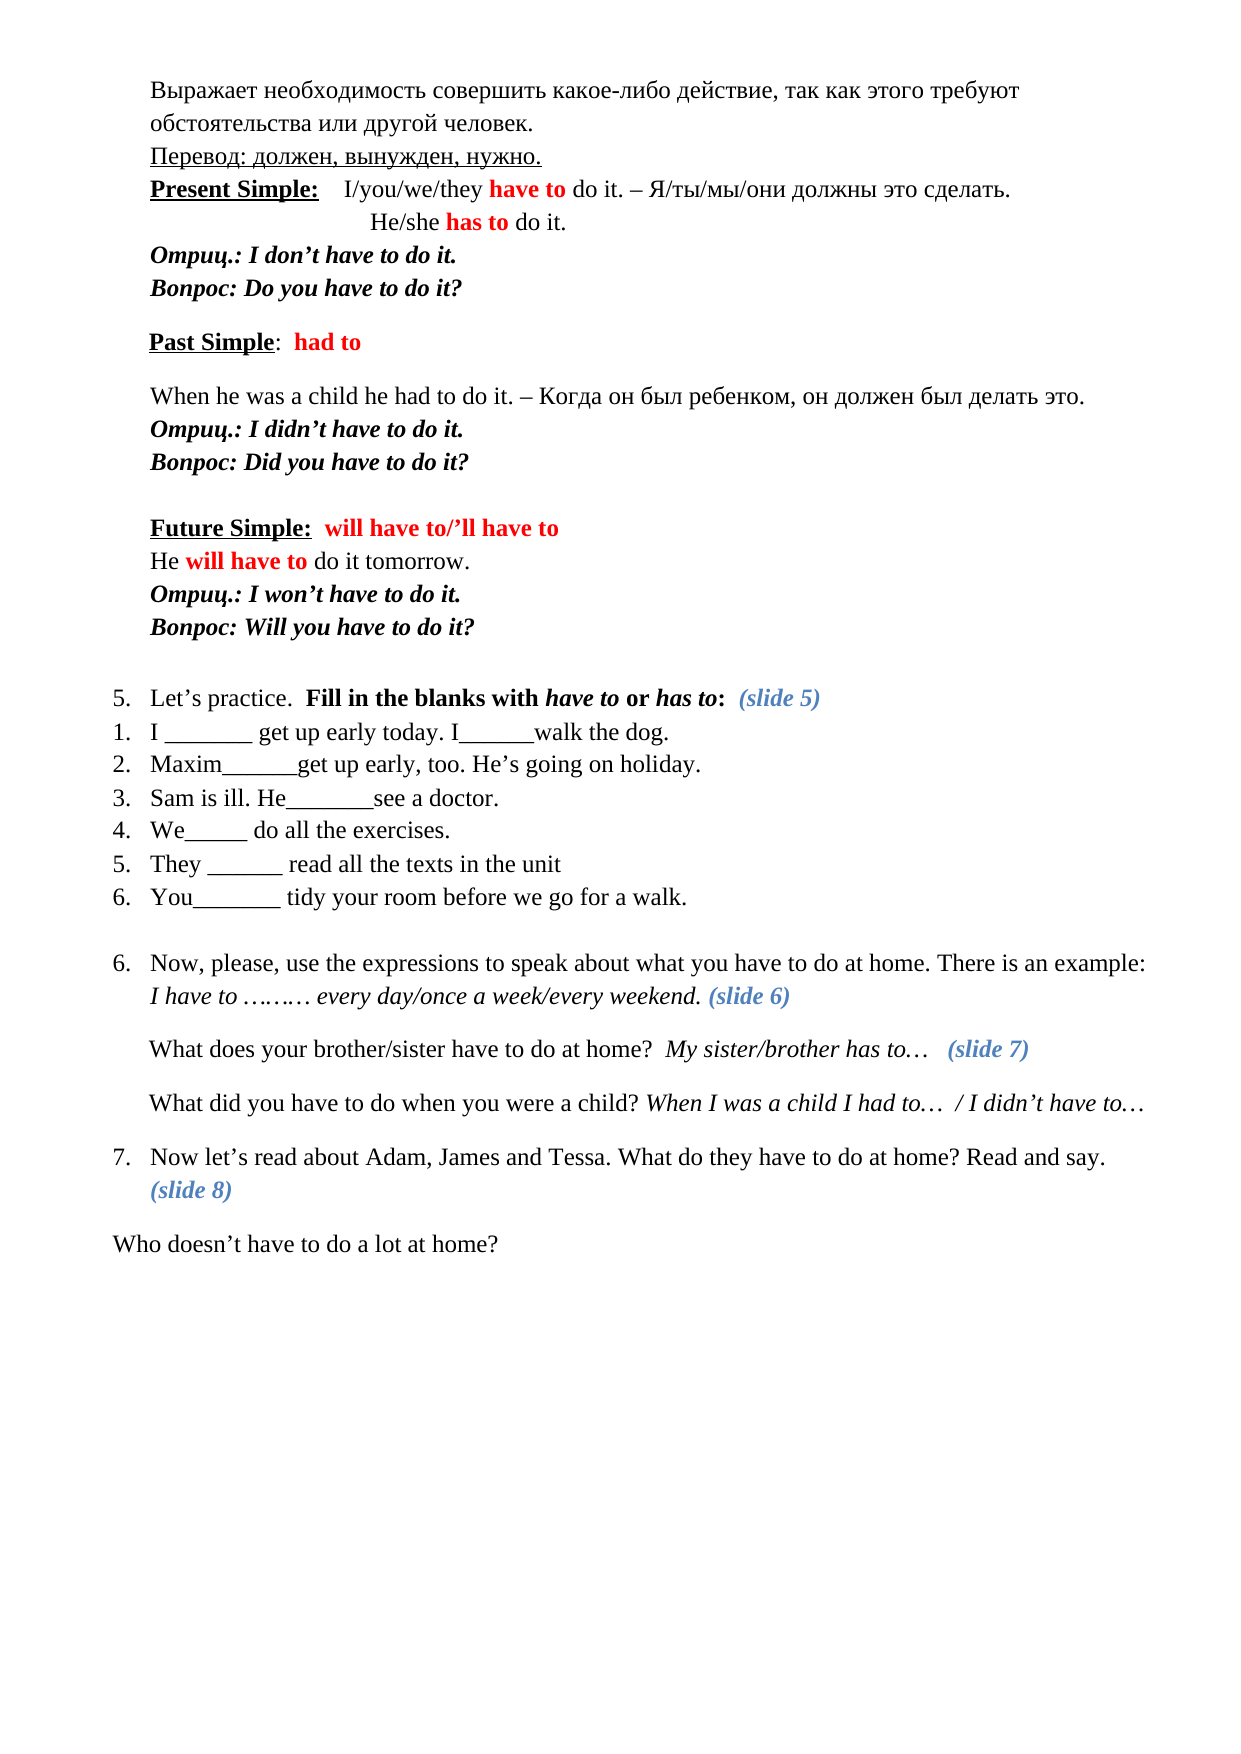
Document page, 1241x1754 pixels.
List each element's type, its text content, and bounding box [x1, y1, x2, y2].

list Now let’s read about Adam, James and Tessa. What do they have to do at home? Read and say. (slide 8) [112, 1142, 1165, 1204]
text What did you have to do when you were a child? When I was a child I had to… / I didn’t have to… [75, 1088, 1165, 1117]
list Maxim______get up early, too. He’s going on holiday. [112, 749, 1165, 778]
list Отриц.: I didn’t have to do it. [150, 414, 1165, 443]
list We_____ do all the exercises. [112, 816, 1165, 844]
list Вопрос: Did you have to do it? [150, 447, 1165, 476]
list Выражает необходимость совершить какое-либо действие, так как этого требуют обстоятельства или другой человек. [150, 75, 1165, 137]
list Перевод: должен, вынужден, нужно. [150, 141, 1165, 170]
list Отриц.: I don’t have to do it. [150, 240, 1165, 269]
list Вопрос: Will you have to do it? [150, 612, 1165, 641]
text What does your brother/sister have to do at home? My sister/brother has to… (slide 7) [75, 1034, 1165, 1063]
list Now, please, use the expressions to speak about what you have to do at home. There is an example: [112, 948, 1165, 976]
list He/she has to do it. [150, 207, 1165, 236]
list I _______ get up early today. I______walk the dog. [112, 717, 1165, 745]
list Future Simple: will have to/’ll have to [150, 513, 1165, 542]
list You_______ tidy your room before we go for a walk. [112, 882, 1165, 910]
list Let’s practice. Fill in the blanks with have to or has to: (slide 5) [112, 683, 1165, 712]
list I have to ……… every day/once a week/every weekend. (slide 6) [150, 981, 1165, 1009]
list He will have to do it tomorrow. [150, 546, 1165, 575]
list They ______ read all the texts in the unit [112, 849, 1165, 877]
list Вопрос: Do you have to do it? [150, 273, 1165, 302]
list Present Simple: I/you/we/they have to do it. – Я/ты/мы/они должны это сделать. [150, 174, 1165, 203]
list When he was a child he had to do it. – Когда он был ребенком, он должен был делать это. [150, 381, 1165, 409]
list Sam is ill. He_______see a doctor. [112, 783, 1165, 811]
list Отриц.: I won’t have to do it. [150, 579, 1165, 608]
text Who doesn’t have to do a lot at home? [75, 1229, 1165, 1258]
text Past Simple: had to [112, 327, 1165, 356]
